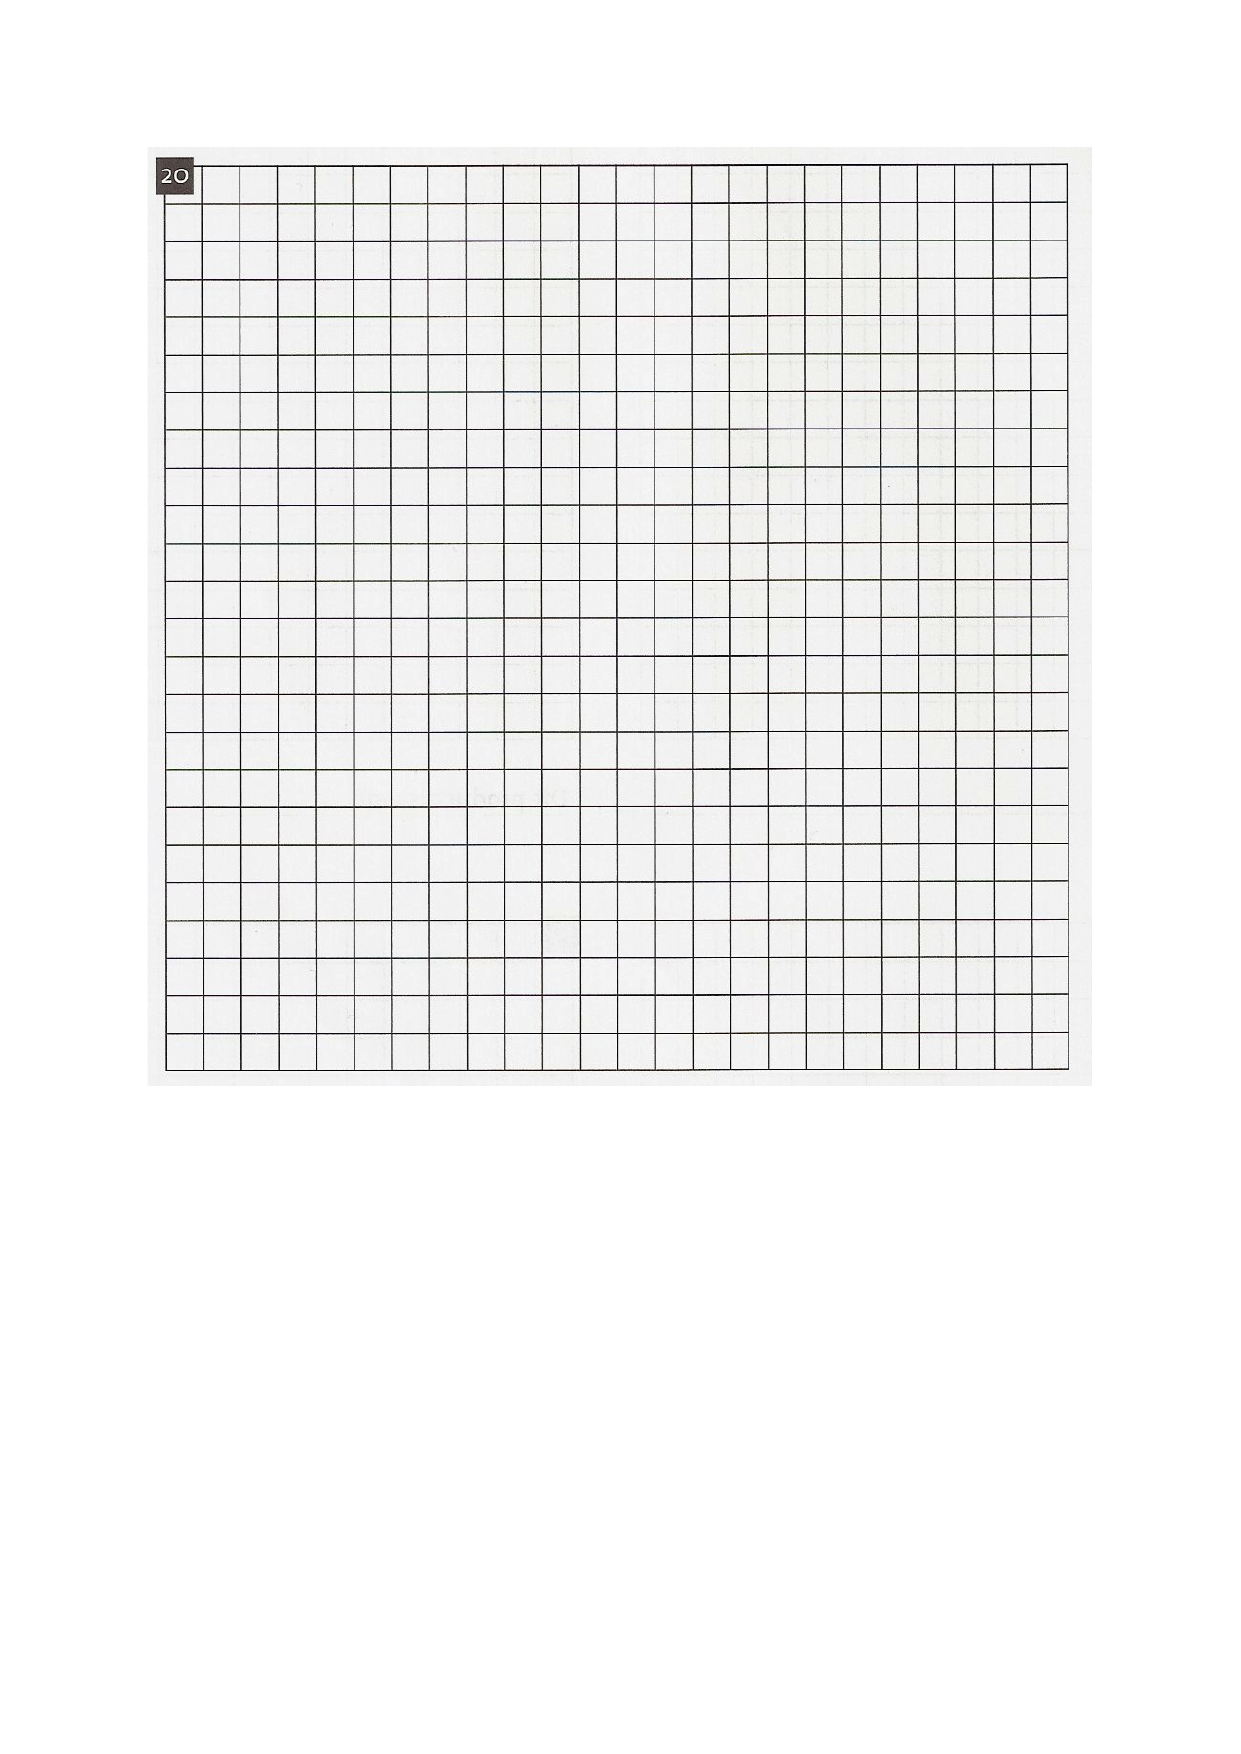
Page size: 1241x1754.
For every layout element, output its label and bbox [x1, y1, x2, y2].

picture [147, 147, 1092, 1086]
